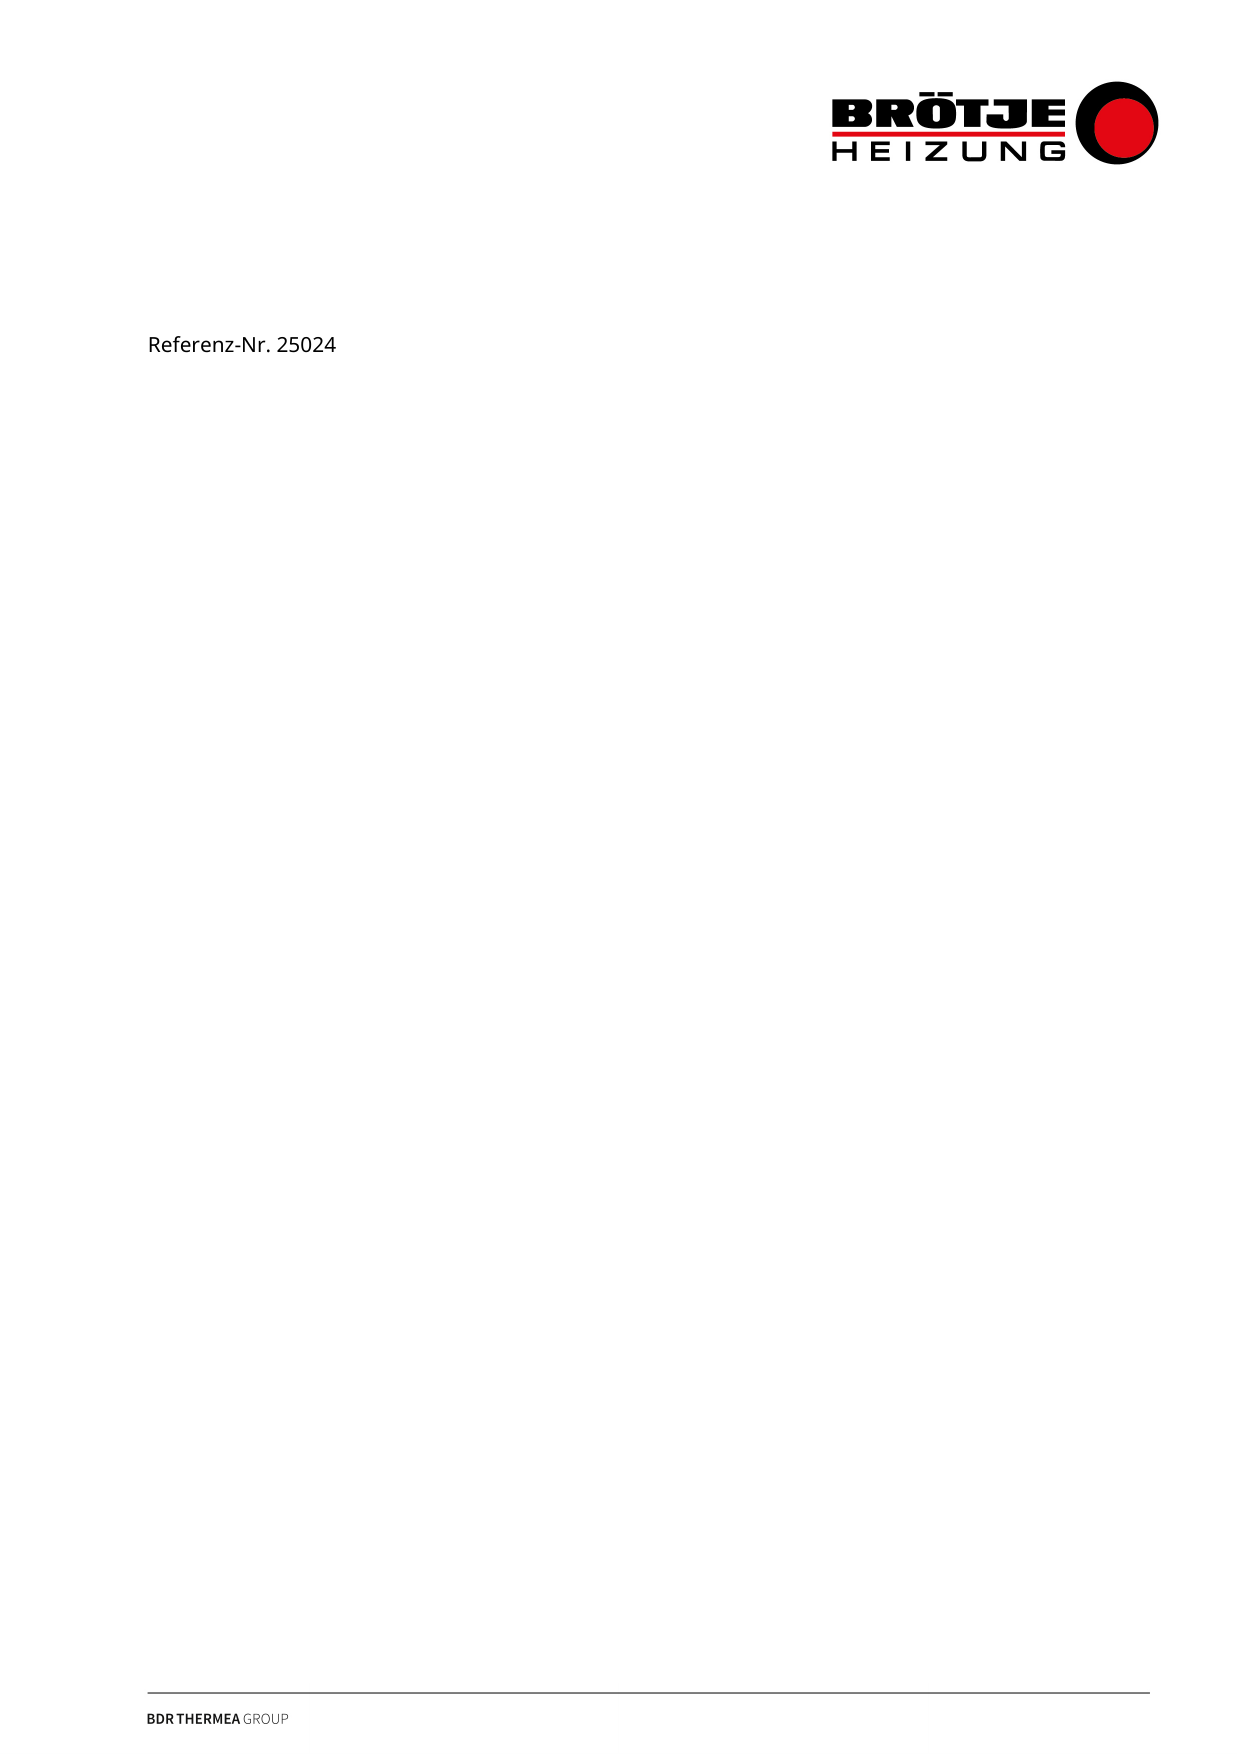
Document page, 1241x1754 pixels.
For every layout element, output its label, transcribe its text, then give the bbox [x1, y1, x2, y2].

picture [0, 1683, 1238, 1754]
picture [1, 0, 1241, 183]
text Referenz-Nr. 25024 [148, 330, 1111, 358]
